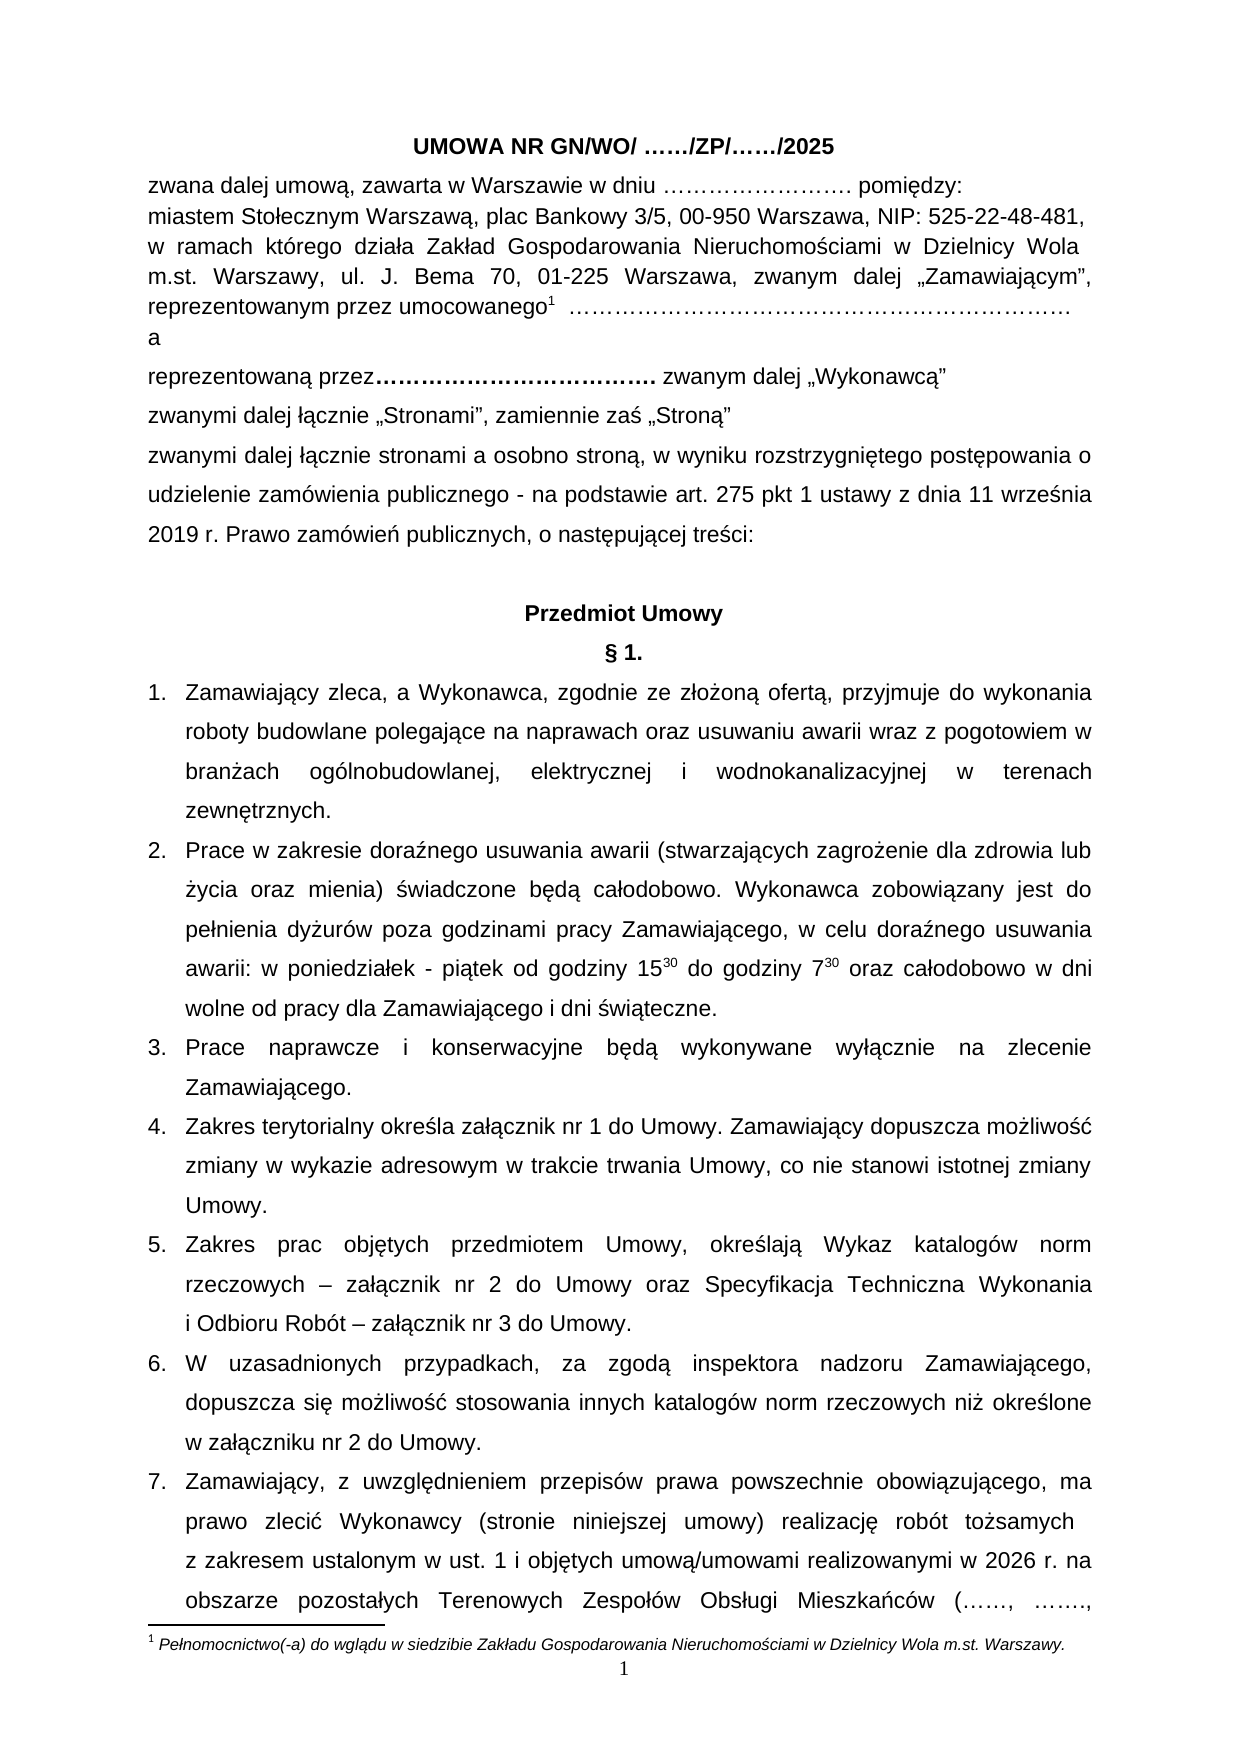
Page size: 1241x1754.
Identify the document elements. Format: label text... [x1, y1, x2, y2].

list W uzasadnionych przypadkach, za zgodą inspektora nadzoru Zamawiającego, dopuszcza się możliwość stosowania innych katalogów norm rzeczowych niż określone w załączniku nr 2 do Umowy. [148, 1350, 1092, 1455]
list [148, 1468, 1092, 1613]
text UMOWA NR GN/WO/ ……/ZP/……/2025 [155, 133, 1092, 159]
list Zakres prac objętych przedmiotem Umowy, określają Wykaz katalogów norm rzeczowych – załącznik nr 2 do Umowy oraz Specyfikacja Techniczna Wykonania i Odbioru Robót – załącznik nr 3 do Umowy. [148, 1231, 1092, 1337]
list Prace w zakresie doraźnego usuwania awarii (stwarzających zagrożenie dla zdrowia lub życia oraz mienia) świadczone będą całodobowo. Wykonawca zobowiązany jest do pełnienia dyżurów poza godzinami pracy Zamawiającego, w celu doraźnego usuwania awarii: w poniedziałek - piątek od godziny 1530 do godziny 730 oraz całodobowo w dni wolne od pracy dla Zamawiającego i dni świąteczne. [148, 837, 1092, 1021]
list Prace naprawcze i konserwacyjne będą wykonywane wyłącznie na zlecenie Zamawiającego. [148, 1034, 1092, 1100]
text zwanymi dalej łącznie „Stronami”, zamiennie zaś „Stroną” [148, 402, 1092, 429]
text § 1. [155, 639, 1092, 666]
list Zakres terytorialny określa załącznik nr 1 do Umowy. Zamawiający dopuszcza możliwość zmiany w wykazie adresowym w trakcie trwania Umowy, co nie stanowi istotnej zmiany Umowy. [148, 1113, 1092, 1218]
text zwana dalej umową, zawarta w Warszawie w dniu ……………………. pomiędzy: [148, 172, 1092, 199]
text reprezentowaną przez………………………………. zwanym dalej „Wykonawcą” [148, 363, 1092, 389]
list Zamawiający zleca, a Wykonawca, zgodnie ze złożoną ofertą, przyjmuje do wykonania roboty budowlane polegające na naprawach oraz usuwaniu awarii wraz z pogotowiem w branżach ogólnobudowlanej, elektrycznej i wodnokanalizacyjnej w terenach zewnętrznych. [148, 679, 1092, 823]
text miastem Stołecznym Warszawą, plac Bankowy 3/5, 00-950 Warszawa, NIP: 525-22-48-481, w ramach którego działa Zakład Gospodarowania Nieruchomościami w Dzielnicy Wola m.st. Warszawy, ul. J. Bema 70, 01-225 Warszawa, zwanym dalej „Zamawiającym”, reprezentowanym przez umocowanego ………………………………………………………… [148, 203, 1092, 319]
text a [148, 323, 1092, 350]
text zwanymi dalej łącznie stronami a osobno stroną, w wyniku rozstrzygniętego postępowania o udzielenie zamówienia publicznego - na podstawie art. 275 pkt 1 ustawy z dnia 11 września 2019 r. Prawo zamówień publicznych, o następującej treści: [148, 442, 1092, 547]
text Przedmiot Umowy [155, 600, 1092, 626]
